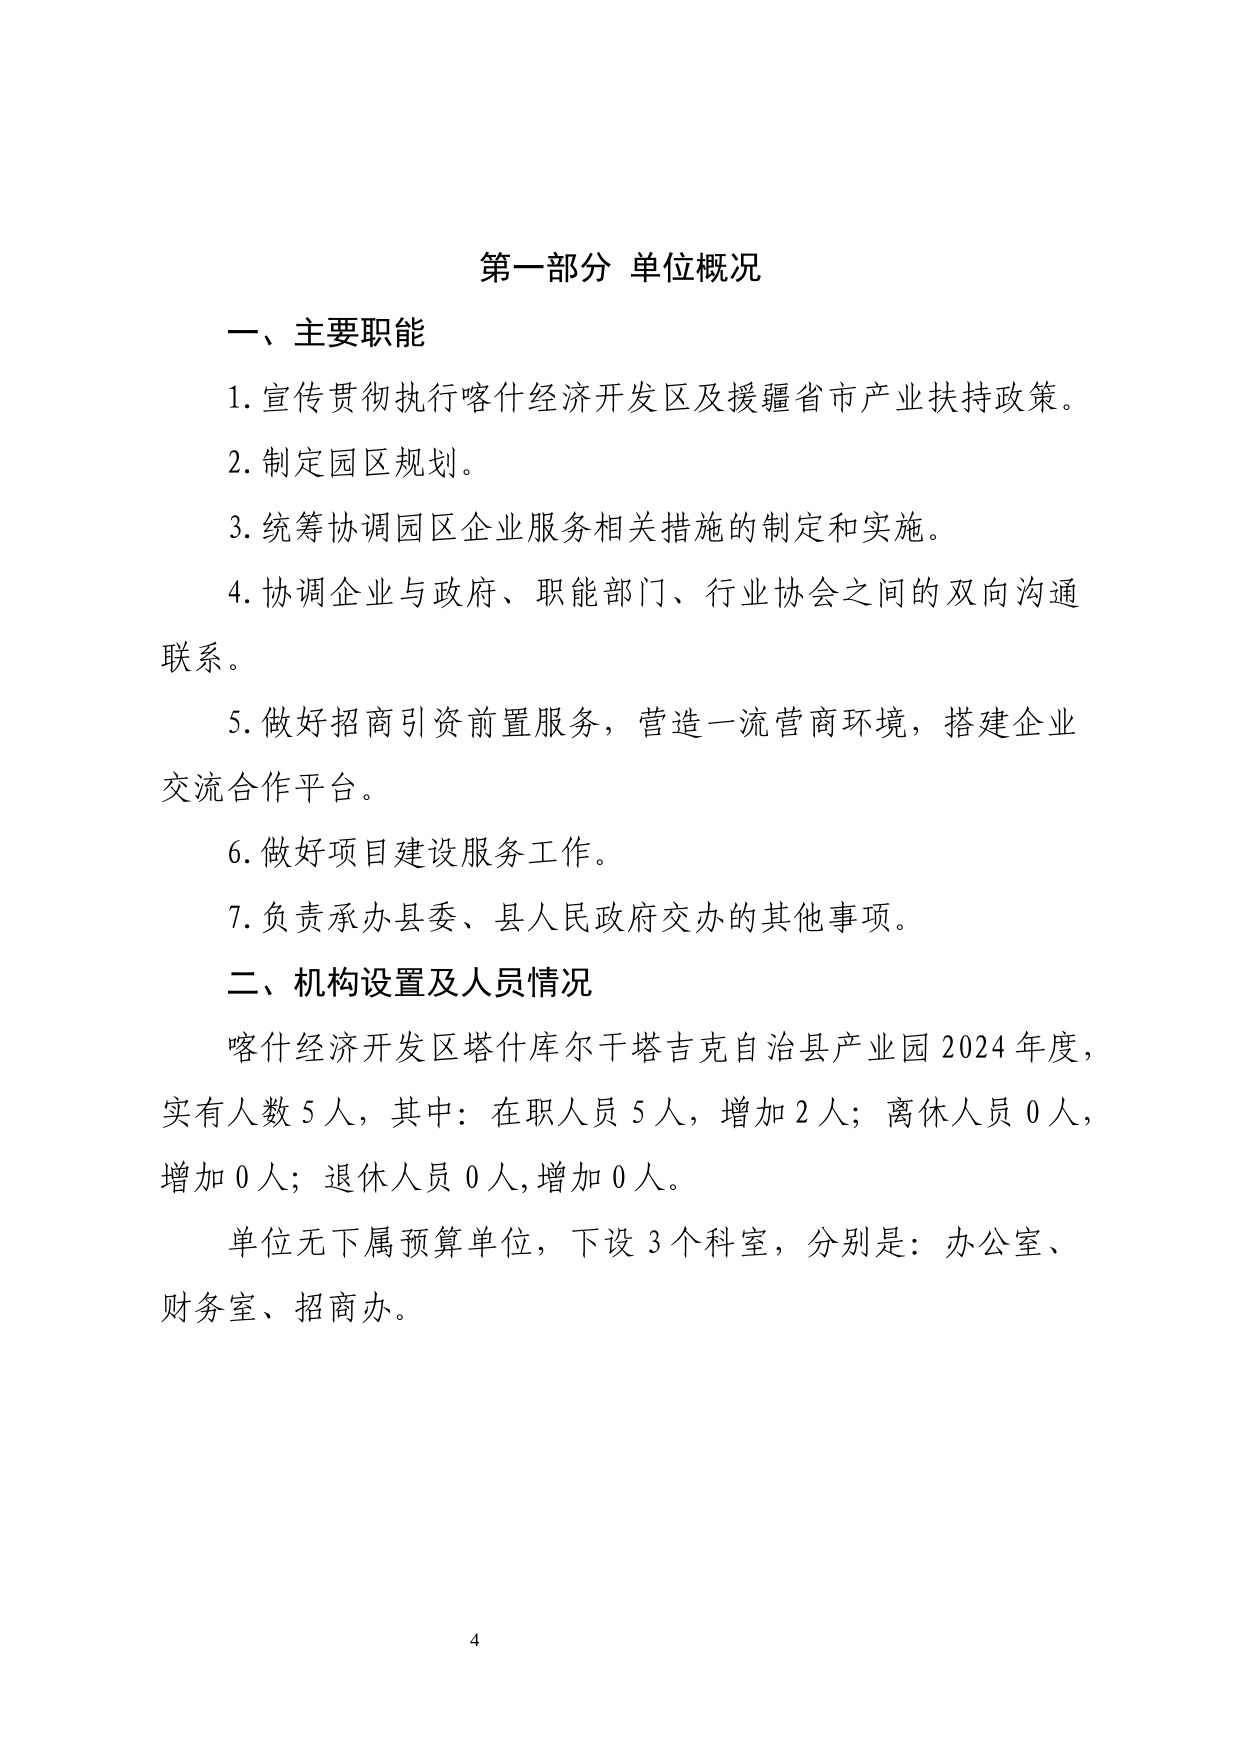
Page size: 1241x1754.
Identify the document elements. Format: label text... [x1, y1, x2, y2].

text 4.协调企业与政府、职能部门、行业协会之间的双向沟通联系。 [159, 558, 1081, 688]
text 3.统筹协调园区企业服务相关措施的制定和实施。 [159, 493, 1081, 558]
text 7.负责承办县委、县人民政府交办的其他事项。 [159, 883, 1081, 948]
text 1.宣传贯彻执行喀什经济开发区及援疆省市产业扶持政策。 [159, 363, 1081, 428]
text 单位无下属预算单位，下设3个科室，分别是：办公室、财务室、招商办。 [159, 1208, 1081, 1338]
text 2.制定园区规划。 [159, 428, 1081, 493]
text 5.做好招商引资前置服务，营造一流营商环境，搭建企业交流合作平台。 [159, 688, 1081, 818]
text 喀什经济开发区塔什库尔干塔吉克自治县产业园2024年度，实有人数5人，其中：在职人员5人，增加2人；离休人员0人，增加0人；退休人员0人,增加0人。 [159, 1013, 1081, 1208]
text 二、机构设置及人员情况 [159, 948, 1081, 1013]
text 第一部分 单位概况 [159, 233, 1081, 298]
text 6.做好项目建设服务工作。 [159, 818, 1081, 883]
text 一、主要职能 [159, 298, 1081, 363]
